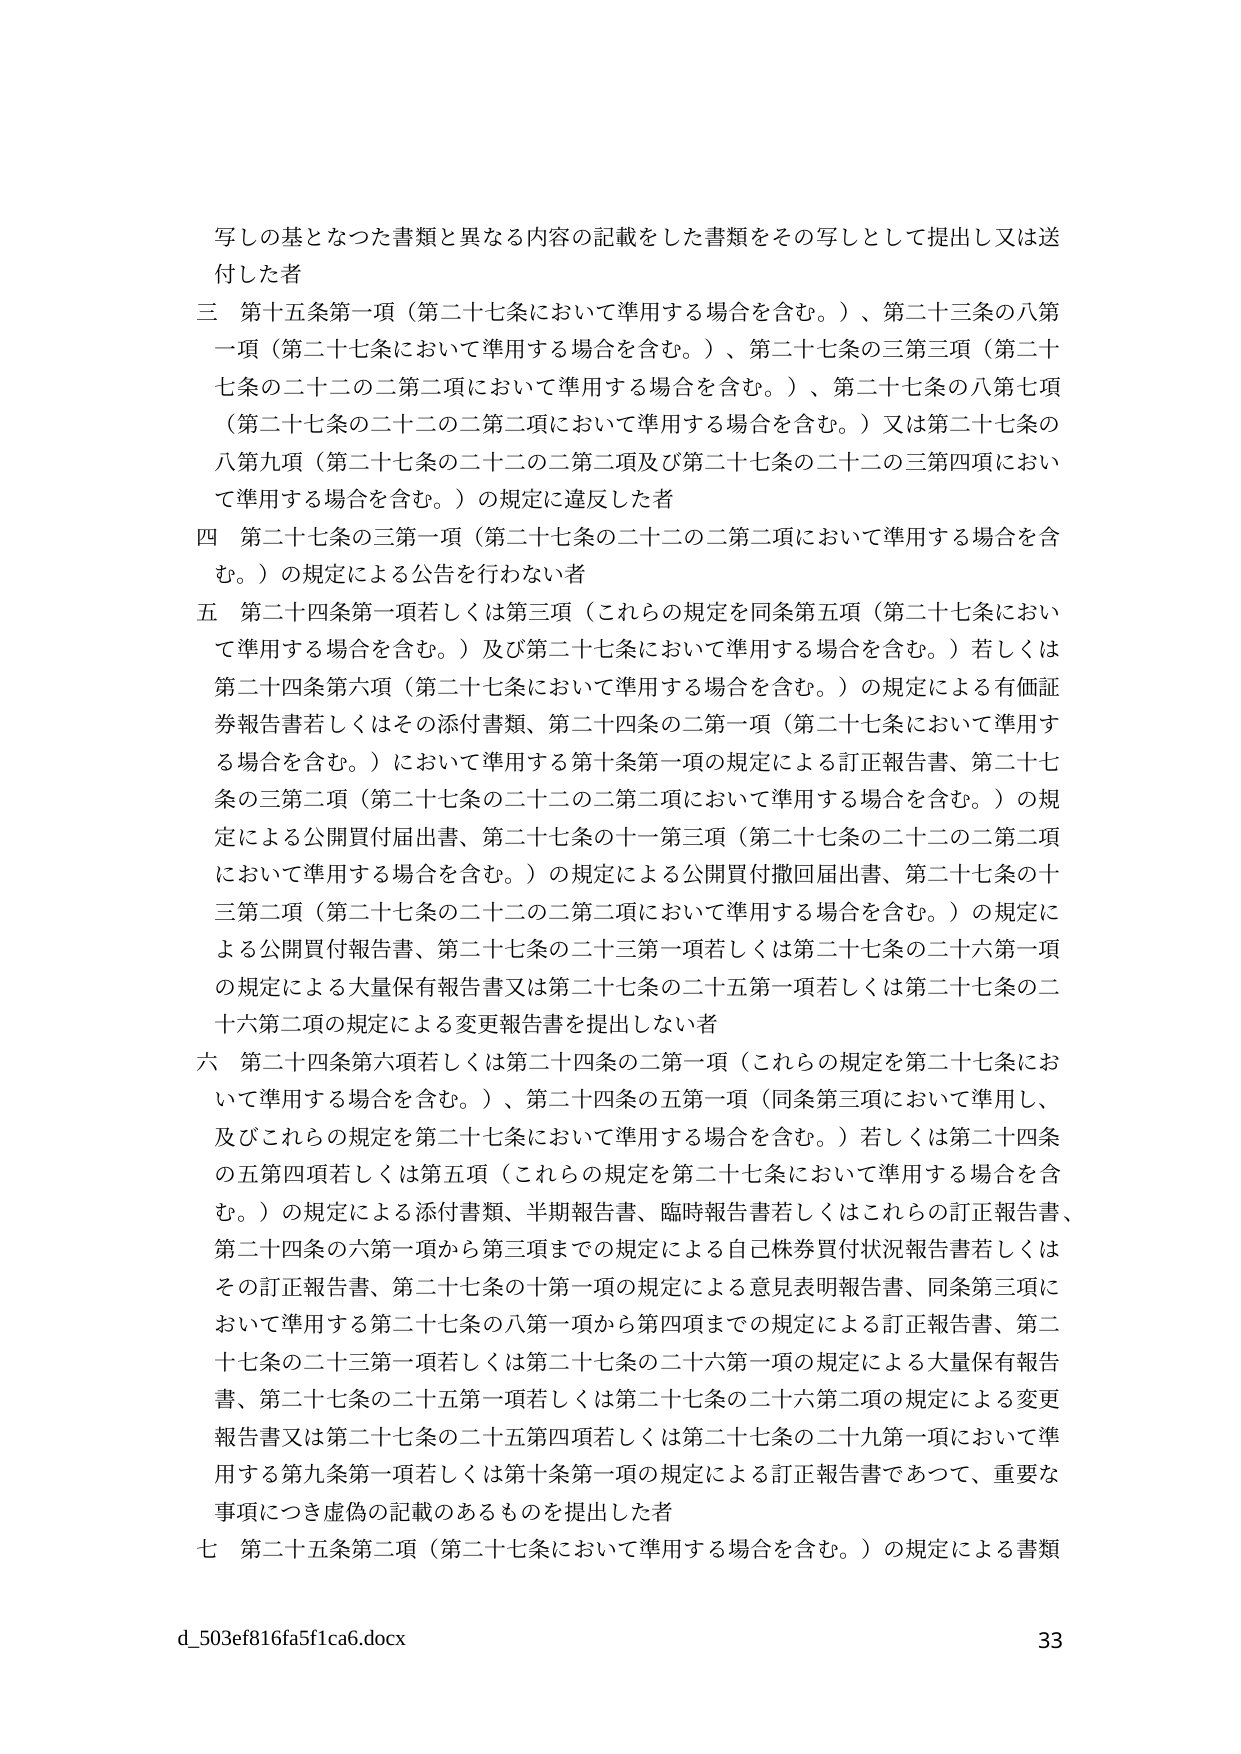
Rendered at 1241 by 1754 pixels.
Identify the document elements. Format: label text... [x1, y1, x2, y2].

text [196, 1529, 1063, 1567]
text 五 第二十四条第一項若しくは第三項（これらの規定を同条第五項（第二十七条において準用する場合を含む。）及び第二十七条において準用する場合を含む。）若しくは第二十四条第六項（第二十七条において準用する場合を含む。）の規定による有価証券報告書若しくはその添付書類、第二十四条の二第一項（第二十七条において準用する場合を含む。）において準用する第十条第一項の規定による訂正報告書、第二十七条の三第二項（第二十七条の二十二の二第二項において準用する場合を含む。）の規定による公開買付届出書、第二十七条の十一第三項（第二十七条の二十二の二第二項において準用する場合を含む。）の規定による公開買付撒回届出書、第二十七条の十三第二項（第二十七条の二十二の二第二項において準用する場合を含む。）の規定による公開買付報告書、第二十七条の二十三第一項若しくは第二十七条の二十六第一項の規定による大量保有報告書又は第二十七条の二十五第一項若しくは第二十七条の二十六第二項の規定による変更報告書を提出しない者 [196, 592, 1063, 1042]
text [196, 217, 1063, 292]
text 四 第二十七条の三第一項（第二十七条の二十二の二第二項において準用する場合を含む。）の規定による公告を行わない者 [196, 517, 1063, 592]
text 三 第十五条第一項（第二十七条において準用する場合を含む。）、第二十三条の八第一項（第二十七条において準用する場合を含む。）、第二十七条の三第三項（第二十七条の二十二の二第二項において準用する場合を含む。）、第二十七条の八第七項（第二十七条の二十二の二第二項において準用する場合を含む。）又は第二十七条の八第九項（第二十七条の二十二の二第二項及び第二十七条の二十二の三第四項において準用する場合を含む。）の規定に違反した者 [196, 292, 1063, 517]
text 六 第二十四条第六項若しくは第二十四条の二第一項（これらの規定を第二十七条において準用する場合を含む。）、第二十四条の五第一項（同条第三項において準用し、及びこれらの規定を第二十七条において準用する場合を含む。）若しくは第二十四条の五第四項若しくは第五項（これらの規定を第二十七条において準用する場合を含む。）の規定による添付書類、半期報告書、臨時報告書若しくはこれらの訂正報告書、第二十四条の六第一項から第三項までの規定による自己株券買付状況報告書若しくはその訂正報告書、第二十七条の十第一項の規定による意見表明報告書、同条第三項において準用する第二十七条の八第一項から第四項までの規定による訂正報告書、第二十七条の二十三第一項若しくは第二十七条の二十六第一項の規定による大量保有報告書、第二十七条の二十五第一項若しくは第二十七条の二十六第二項の規定による変更報告書又は第二十七条の二十五第四項若しくは第二十七条の二十九第一項において準用する第九条第一項若しくは第十条第一項の規定による訂正報告書であつて、重要な事項につき虚偽の記載のあるものを提出した者 [196, 1042, 1063, 1529]
